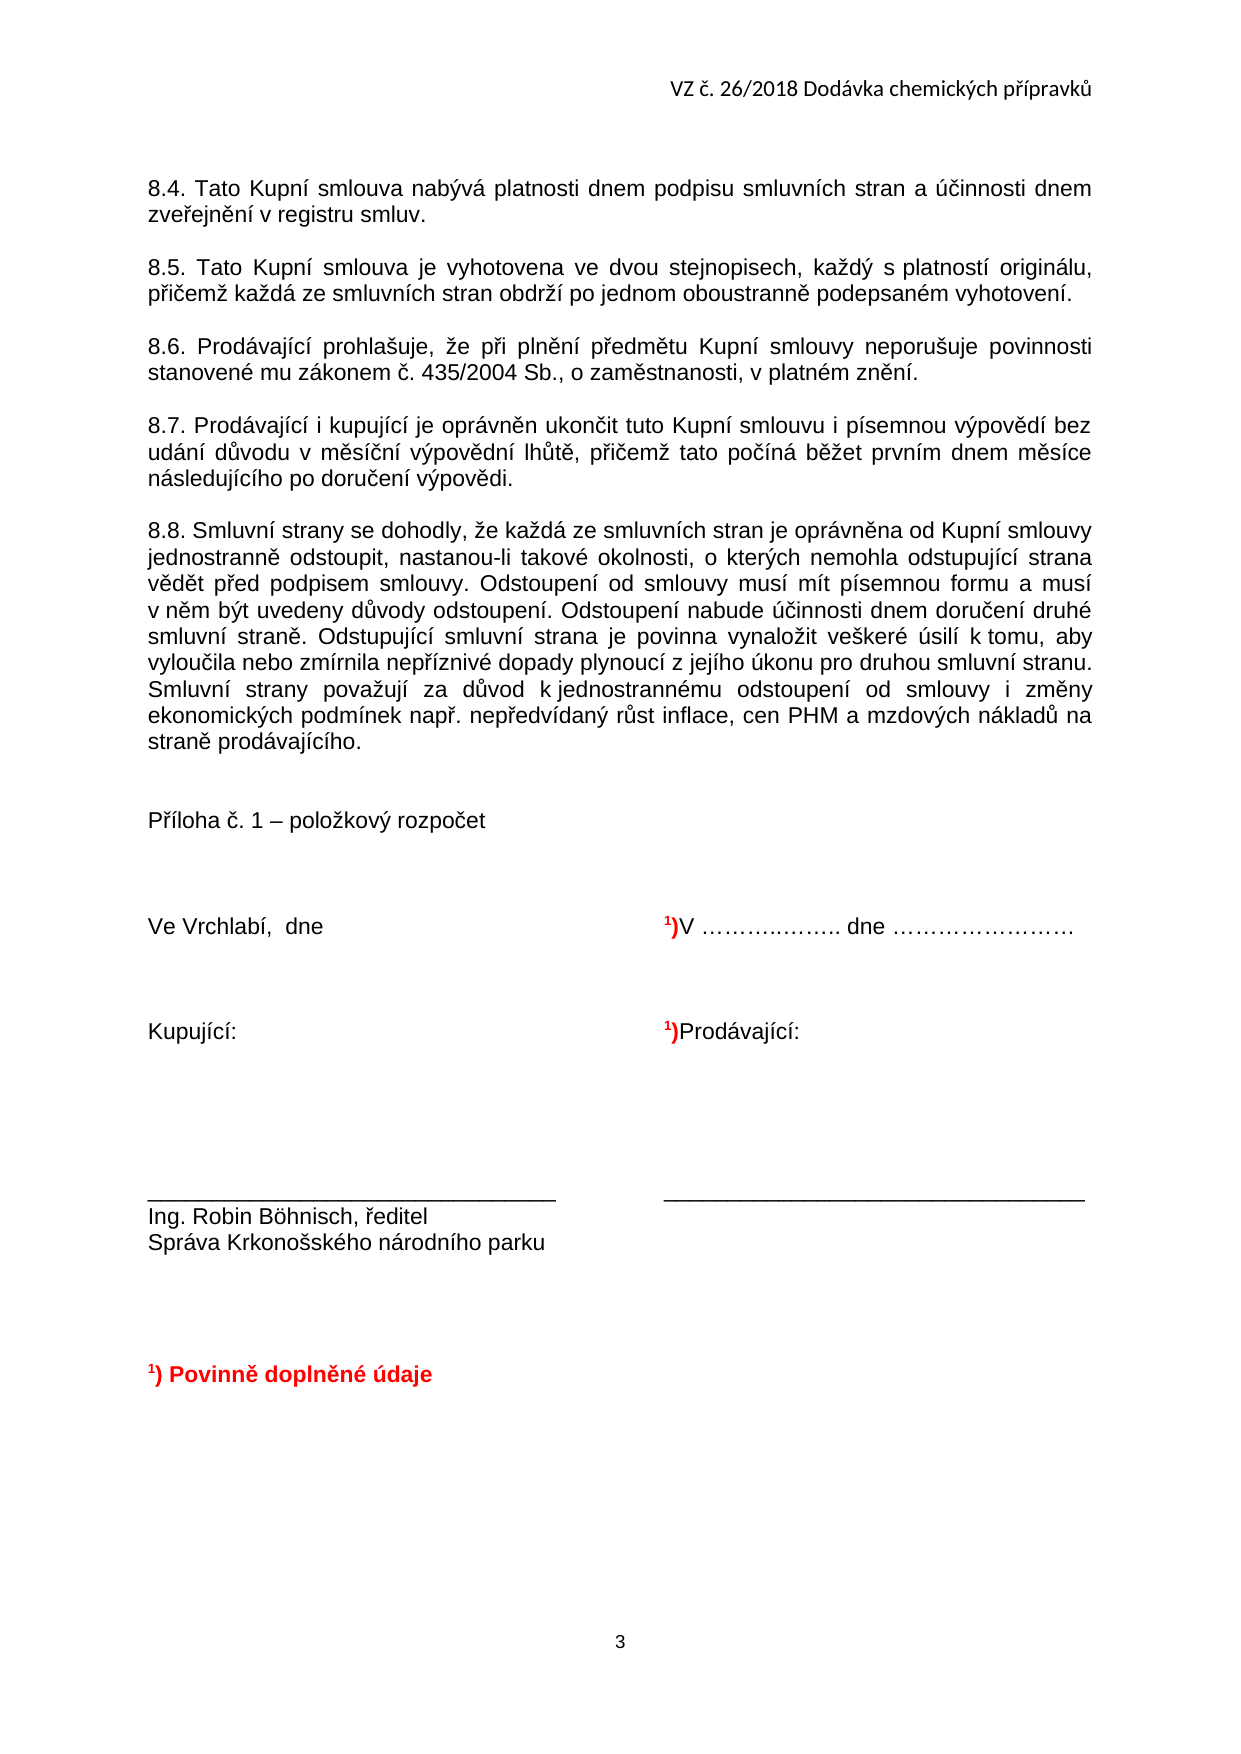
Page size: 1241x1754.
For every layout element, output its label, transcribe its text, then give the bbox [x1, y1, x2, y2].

text 8.8. Smluvní strany se dohodly, že každá ze smluvních stran je oprávněna od Kupní smlouvy jednostranně odstoupit, nastanou-li takové okolnosti, o kterých nemohla odstupující strana vědět před podpisem smlouvy. Odstoupení od smlouvy musí mít písemnou formu a musí v něm být uvedeny důvody odstoupení. Odstoupení nabude účinnosti dnem doručení druhé smluvní straně. Odstupující smluvní strana je povinna vynaložit veškeré úsilí k tomu, aby vyloučila nebo zmírnila nepříznivé dopady plynoucí z jejího úkonu pro druhou smluvní stranu. Smluvní strany považují za důvod k jednostrannému odstoupení od smlouvy i změny ekonomických podmínek např. nepředvídaný růst inflace, cen PHM a mzdových nákladů na straně prodávajícího. [148, 517, 1093, 755]
text 1) Povinně doplněné údaje [148, 1361, 1093, 1387]
text ________________________________ _________________________________ [148, 1176, 1093, 1203]
text 8.4. Tato Kupní smlouva nabývá platnosti dnem podpisu smluvních stran a účinnosti dnem zveřejnění v registru smluv. [148, 175, 1093, 228]
text 8.5. Tato Kupní smlouva je vyhotovena ve dvou stejnopisech, každý s platností originálu, přičemž každá ze smluvních stran obdrží po jednom oboustranně podepsaném vyhotovení. [148, 254, 1093, 307]
text Kupující: 1)Prodávající: [148, 1018, 1093, 1044]
text Ing. Robin Böhnisch, ředitel [148, 1203, 1093, 1229]
text 8.6. Prodávající prohlašuje, že při plnění předmětu Kupní smlouvy neporušuje povinnosti stanovené mu zákonem č. 435/2004 Sb., o zaměstnanosti, v platném znění. [148, 333, 1093, 386]
text 8.7. Prodávající i kupující je oprávněn ukončit tuto Kupní smlouvu i písemnou výpovědí bez udání důvodu v měsíční výpovědní lhůtě, přičemž tato počíná běžet prvním dnem měsíce následujícího po doručení výpovědi. [148, 412, 1093, 491]
text Ve Vrchlabí, dne 1)V ………..…….. dne …………………… [148, 913, 1093, 939]
text Správa Krkonošského národního parku [148, 1229, 1093, 1255]
text Příloha č. 1 – položkový rozpočet [148, 807, 1093, 834]
